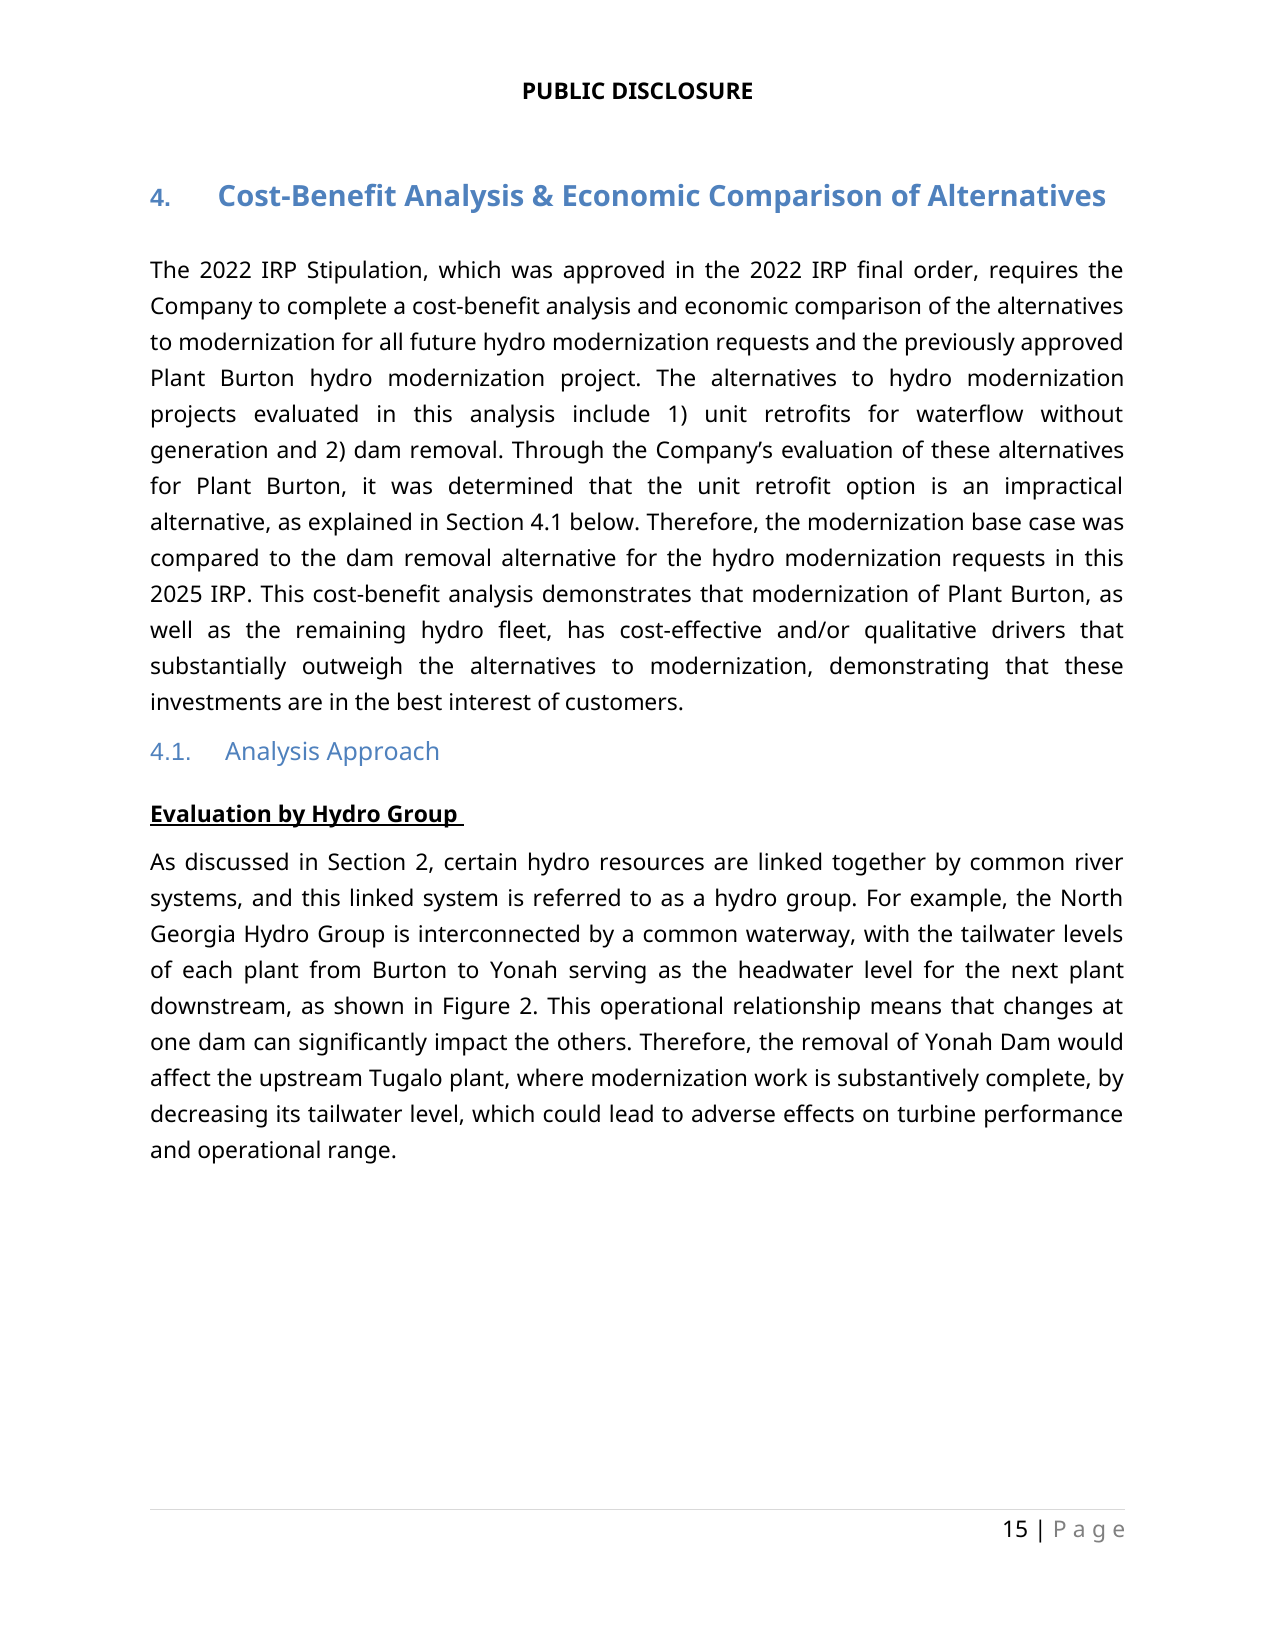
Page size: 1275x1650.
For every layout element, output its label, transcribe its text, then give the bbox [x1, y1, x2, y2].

text The 2022 IRP Stipulation, which was approved in the 2022 IRP final order, requires the Company to complete a cost-benefit analysis and economic comparison of the alternatives to modernization for all future hydro modernization requests and the previously approved Plant Burton hydro modernization project. The alternatives to hydro modernization projects evaluated in this analysis include 1) unit retrofits for waterflow without generation and 2) dam removal. Through the Company’s evaluation of these alternatives for Plant Burton, it was determined that the unit retrofit option is an impractical alternative, as explained in Section 4.1 below. Therefore, the modernization base case was compared to the dam removal alternative for the hydro modernization requests in this 2025 IRP. This cost-benefit analysis demonstrates that modernization of Plant Burton, as well as the remaining hydro fleet, has cost-effective and/or qualitative drivers that substantially outweigh the alternatives to modernization, demonstrating that these investments are in the best interest of customers. [150, 254, 1125, 717]
subtitle Cost-Benefit Analysis & Economic Comparison of Alternatives [150, 175, 1125, 215]
text As discussed in Section 2, certain hydro resources are linked together by common river systems, and this linked system is referred to as a hydro group. For example, the North Georgia Hydro Group is interconnected by a common waterway, with the tailwater levels of each plant from Burton to Yonah serving as the headwater level for the next plant downstream, as shown in Figure 2. This operational relationship means that changes at one dam can significantly impact the others. Therefore, the removal of Yonah Dam would affect the upstream Tugalo plant, where modernization work is substantively complete, by decreasing its tailwater level, which could lead to adverse effects on turbine performance and operational range. [150, 846, 1125, 1165]
subtitle Analysis Approach [150, 734, 1125, 768]
text Evaluation by Hydro Group [150, 798, 1125, 829]
